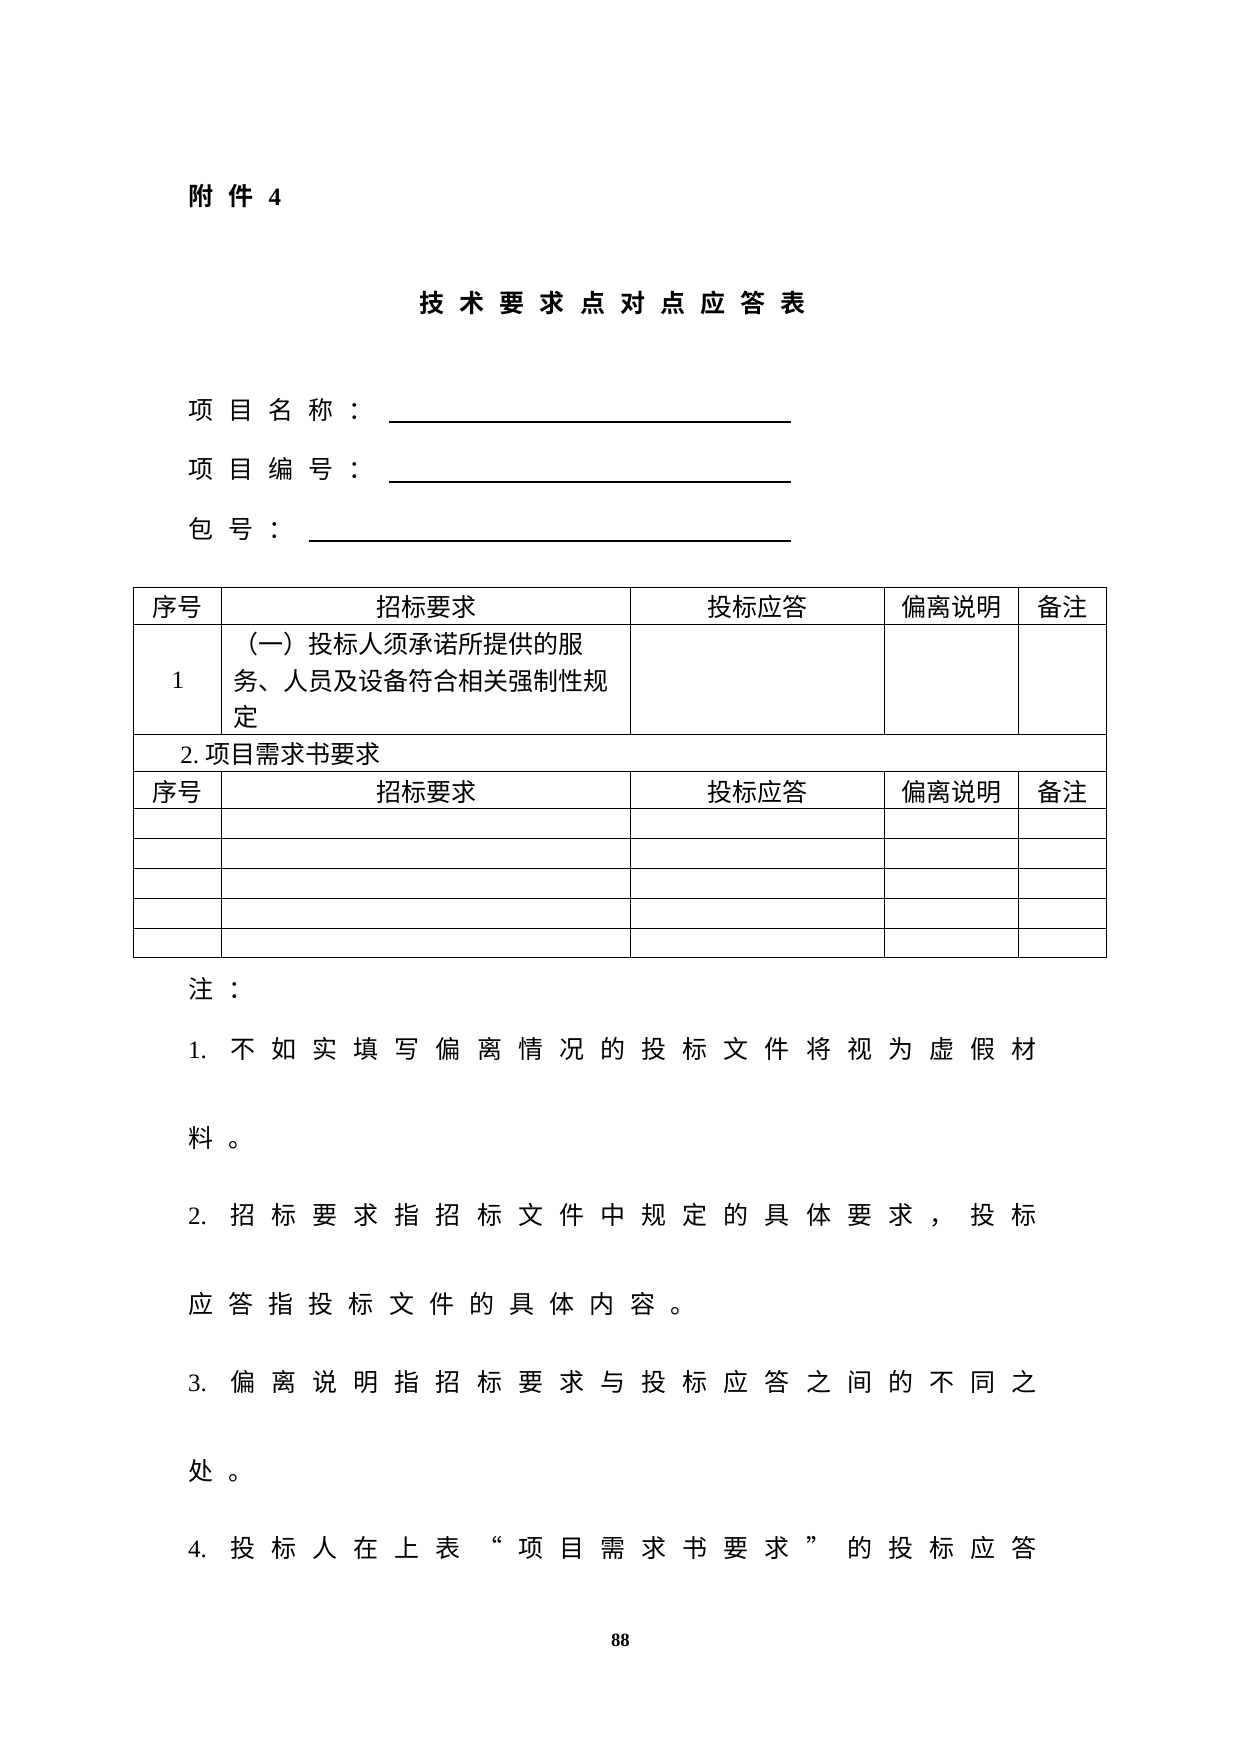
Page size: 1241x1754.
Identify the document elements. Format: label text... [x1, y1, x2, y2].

table_cell 偏离说明 [885, 772, 1018, 808]
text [188, 1517, 1052, 1577]
table_cell [222, 839, 630, 868]
table_cell 投标应答 [631, 772, 884, 808]
table_cell [1019, 899, 1106, 927]
table_cell [134, 899, 221, 927]
table_cell [885, 839, 1018, 868]
table_header 序号 [134, 588, 221, 624]
table_cell [631, 929, 884, 957]
text 技术要求点对点应答表 [188, 272, 1052, 331]
text 项目编号： [188, 438, 1052, 498]
table_cell [134, 839, 221, 868]
text 注： [188, 958, 1052, 1018]
text 2. 招标要求指招标文件中规定的具体要求，投标应答指投标文件的具体内容。 [188, 1184, 1052, 1333]
table_cell 招标要求 [222, 772, 630, 808]
table_cell [222, 929, 630, 957]
text 1. 不如实填写偏离情况的投标文件将视为虚假材料。 [188, 1018, 1052, 1166]
text 3. 偏离说明指招标要求与投标应答之间的不同之处。 [188, 1351, 1052, 1499]
table_cell [885, 625, 1018, 734]
table_cell [1019, 625, 1106, 734]
table_cell [631, 869, 884, 898]
text 项目名称： [188, 379, 1052, 438]
table_cell [134, 929, 221, 957]
table_cell [631, 839, 884, 868]
table_cell [1019, 929, 1106, 957]
table_cell 备注 [1019, 772, 1106, 808]
table_cell 2. 项目需求书要求 [134, 735, 1106, 771]
table_cell 1 [134, 625, 221, 734]
table_cell [885, 899, 1018, 927]
table_cell [885, 929, 1018, 957]
table_header 偏离说明 [885, 588, 1018, 624]
table_cell [222, 809, 630, 838]
table_cell 序号 [134, 772, 221, 808]
table_cell [134, 809, 221, 838]
table_header 备注 [1019, 588, 1106, 624]
table_cell [885, 869, 1018, 898]
text 附件4 [188, 164, 1052, 224]
table_cell [631, 809, 884, 838]
table_cell [631, 625, 884, 734]
table_cell [631, 899, 884, 927]
table_cell [1019, 839, 1106, 868]
text 包号： [188, 498, 1052, 557]
table_cell [134, 869, 221, 898]
table_cell （一）投标人须承诺所提供的服务、人员及设备符合相关强制性规定 [222, 625, 630, 734]
table_cell [885, 809, 1018, 838]
table_header 投标应答 [631, 588, 884, 624]
table_cell [1019, 869, 1106, 898]
table_cell [1019, 809, 1106, 838]
table_cell [222, 869, 630, 898]
table_header 招标要求 [222, 588, 630, 624]
table_cell [222, 899, 630, 927]
